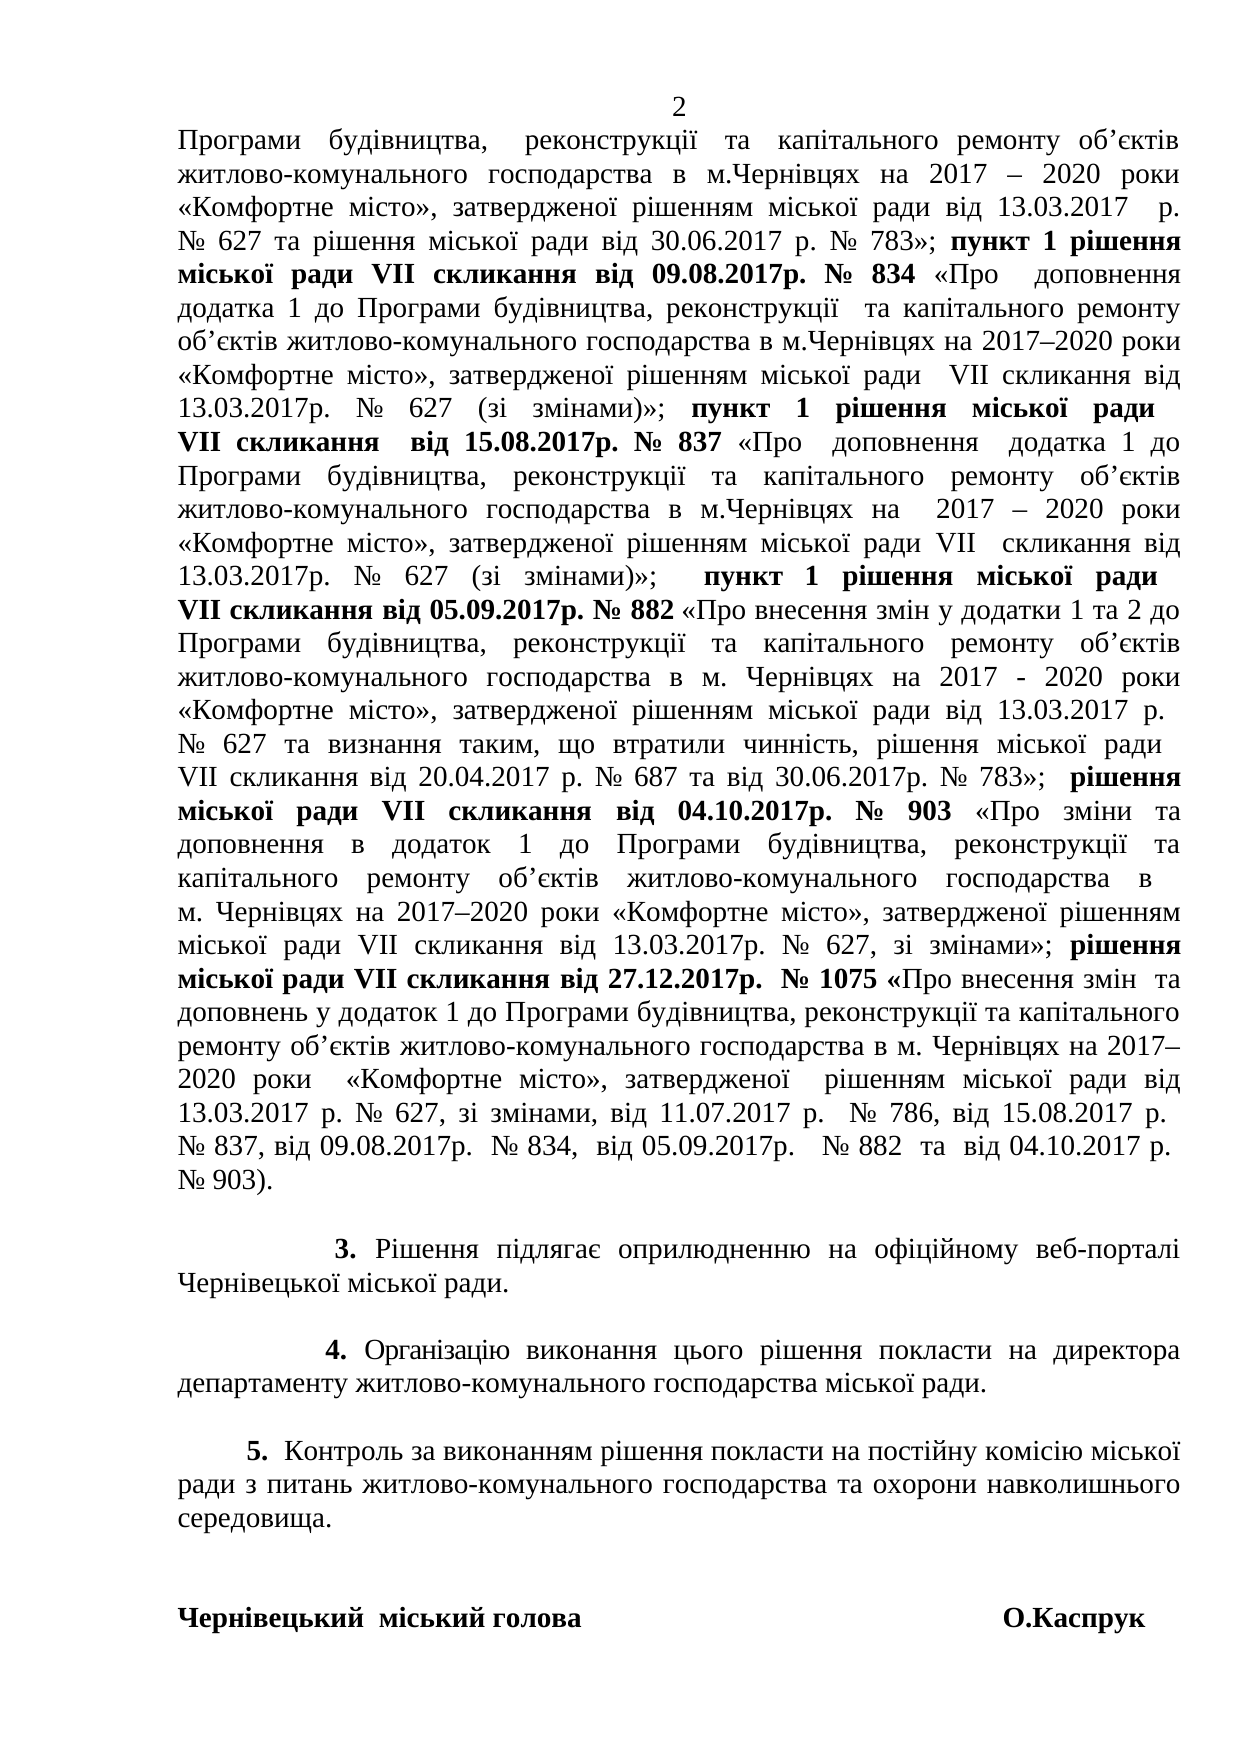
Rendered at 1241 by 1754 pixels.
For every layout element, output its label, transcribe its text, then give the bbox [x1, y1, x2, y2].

text 4. Організацію виконання цього рішення покласти на директора департаменту житлово-комунального господарства міської ради. [177, 1332, 1181, 1399]
text Чернівецький міський голова О.Каспрук [177, 1600, 1181, 1634]
text Програми будівництва, реконструкції та капітального ремонту об’єктів житлово-комунального господарства в м.Чернівцях на 2017 – 2020 роки «Комфортне місто», затвердженої рішенням міської ради від 13.03.2017 р. № 627 та рішення міської ради від 30.06.2017 р. № 783»; пункт 1 рішення міської ради VІІ скликання від 09.08.2017р. № 834 «Про доповнення додатка 1 до Програми будівництва, реконструкції та капітального ремонту об’єктів житлово-комунального господарства в м.Чернівцях на 2017–2020 роки «Комфортне місто», затвердженої рішенням міської ради VIІ скликання від 13.03.2017р. № 627 (зі змінами)»; пункт 1 рішення міської ради VІІ скликання від 15.08.2017р. № 837 «Про доповнення додатка 1 до Програми будівництва, реконструкції та капітального ремонту об’єктів житлово-комунального господарства в м.Чернівцях на 2017 – 2020 роки «Комфортне місто», затвердженої рішенням міської ради VIІ скликання від 13.03.2017р. № 627 (зі змінами)»; пункт 1 рішення міської ради VІІ скликання від 05.09.2017р. № 882 «Про внесення змін у додатки 1 та 2 до Програми будівництва, реконструкції та капітального ремонту об’єктів житлово-комунального господарства в м. Чернівцях на 2017 - 2020 роки «Комфортне місто», затвердженої рішенням міської ради від 13.03.2017 р. № 627 та визнання таким, що втратили чинність, рішення міської ради VII скликання від 20.04.2017 р. № 687 та від 30.06.2017р. № 783»; рішення міської ради VІІ скликання від 04.10.2017р. № 903 «Про зміни та доповнення в додаток 1 до Програми будівництва, реконструкції та капітального ремонту об’єктів житлово-комунального господарства в м. Чернівцях на 2017–2020 роки «Комфортне місто», затвердженої рішенням міської ради VIІ скликання від 13.03.2017р. № 627, зі змінами»; рішення міської ради VІІ скликання від 27.12.2017р. № 1075 «Про внесення змін та доповнень у додаток 1 до Програми будівництва, реконструкції та капітального ремонту об’єктів житлово-комунального господарства в м. Чернівцях на 2017–2020 роки «Комфортне місто», затвердженої рішенням міської ради від 13.03.2017 р. № 627, зі змінами, від 11.07.2017 р. № 786, від 15.08.2017 р. № 837, від 09.08.2017р. № 834, від 05.09.2017р. № 882 та від 04.10.2017 р. № 903). [177, 122, 1181, 1196]
text 3. Рішення підлягає оприлюдненню на офіційному веб-порталі Чернівецької міської ради. [177, 1231, 1181, 1298]
text 2 [177, 89, 1181, 122]
text 5. Контроль за виконанням рішення покласти на постійну комісію міської ради з питань житлово-комунального господарства та охорони навколишнього середовища. [177, 1433, 1181, 1533]
